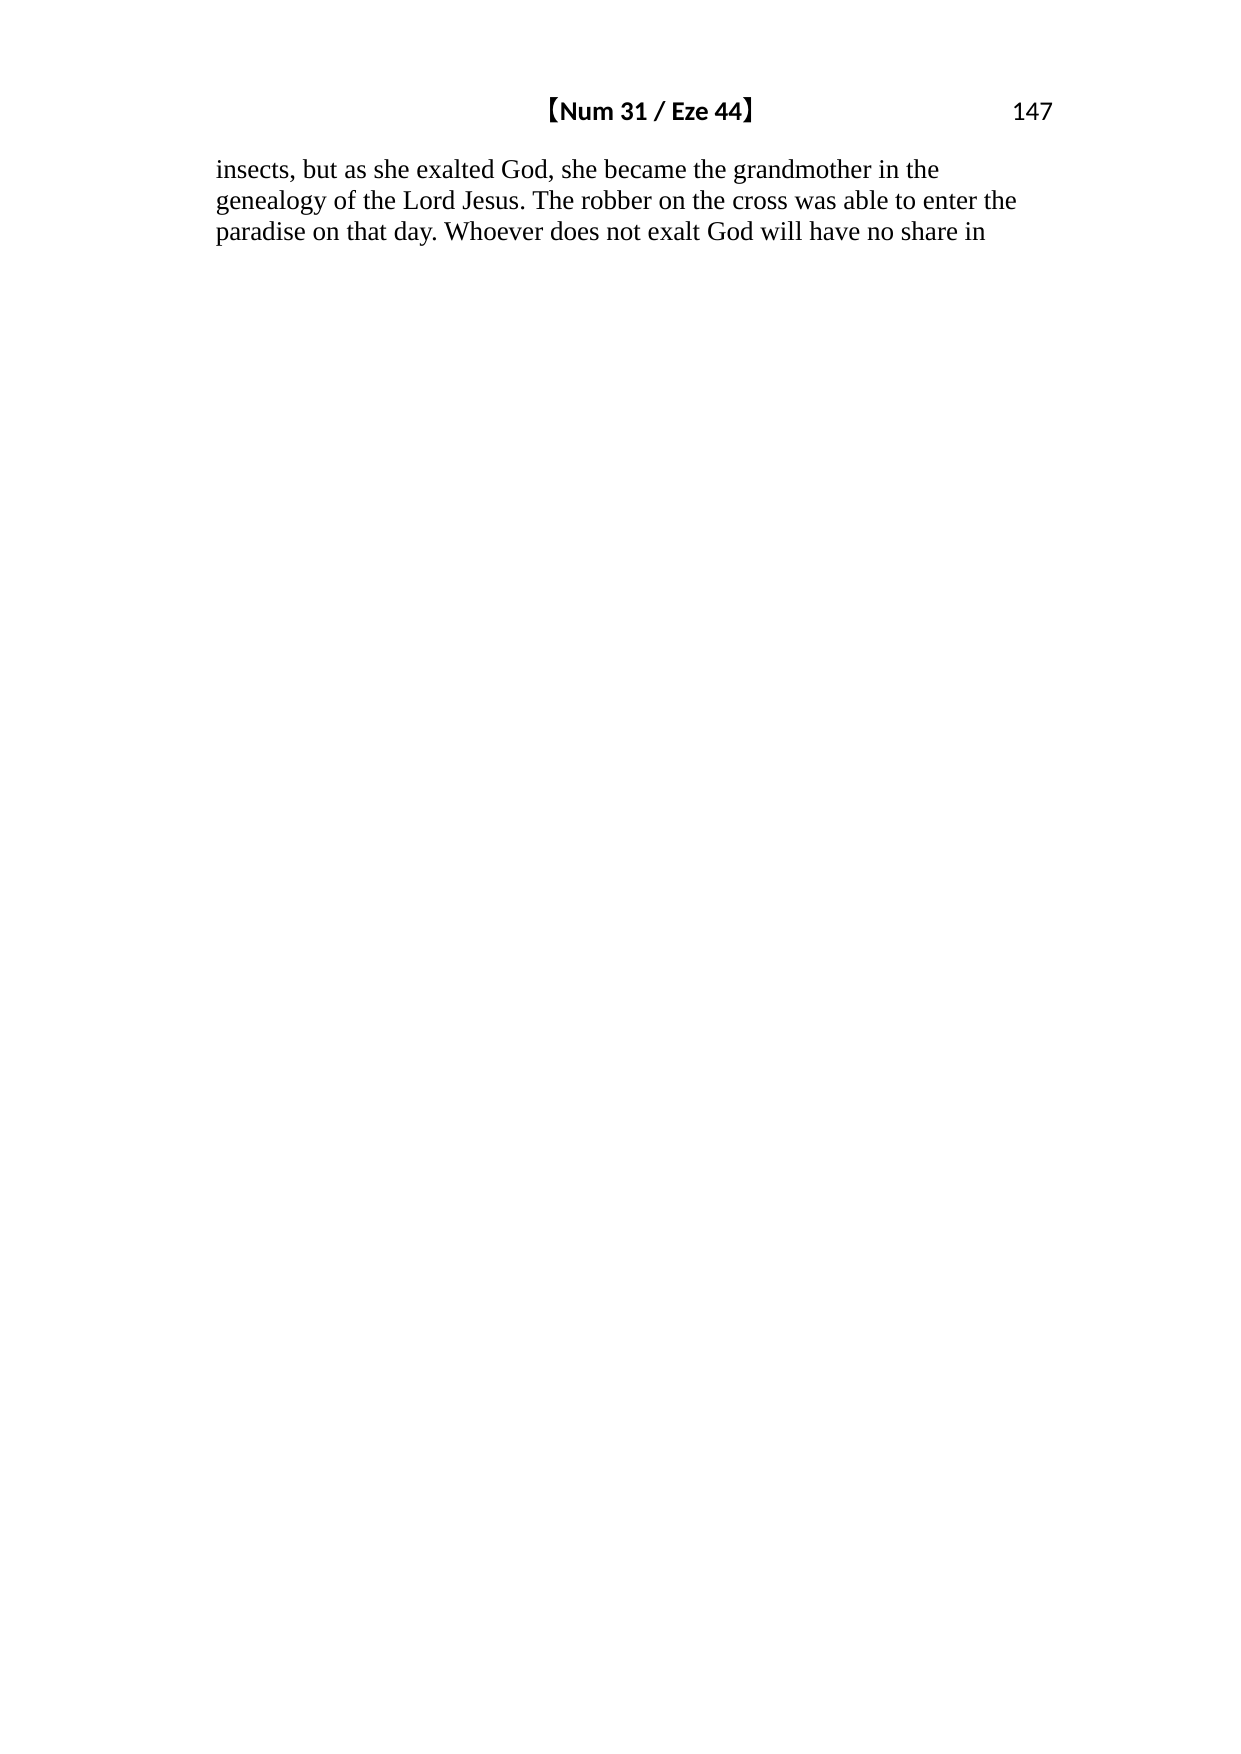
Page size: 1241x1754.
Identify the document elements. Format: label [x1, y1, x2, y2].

text [187, 153, 1053, 247]
